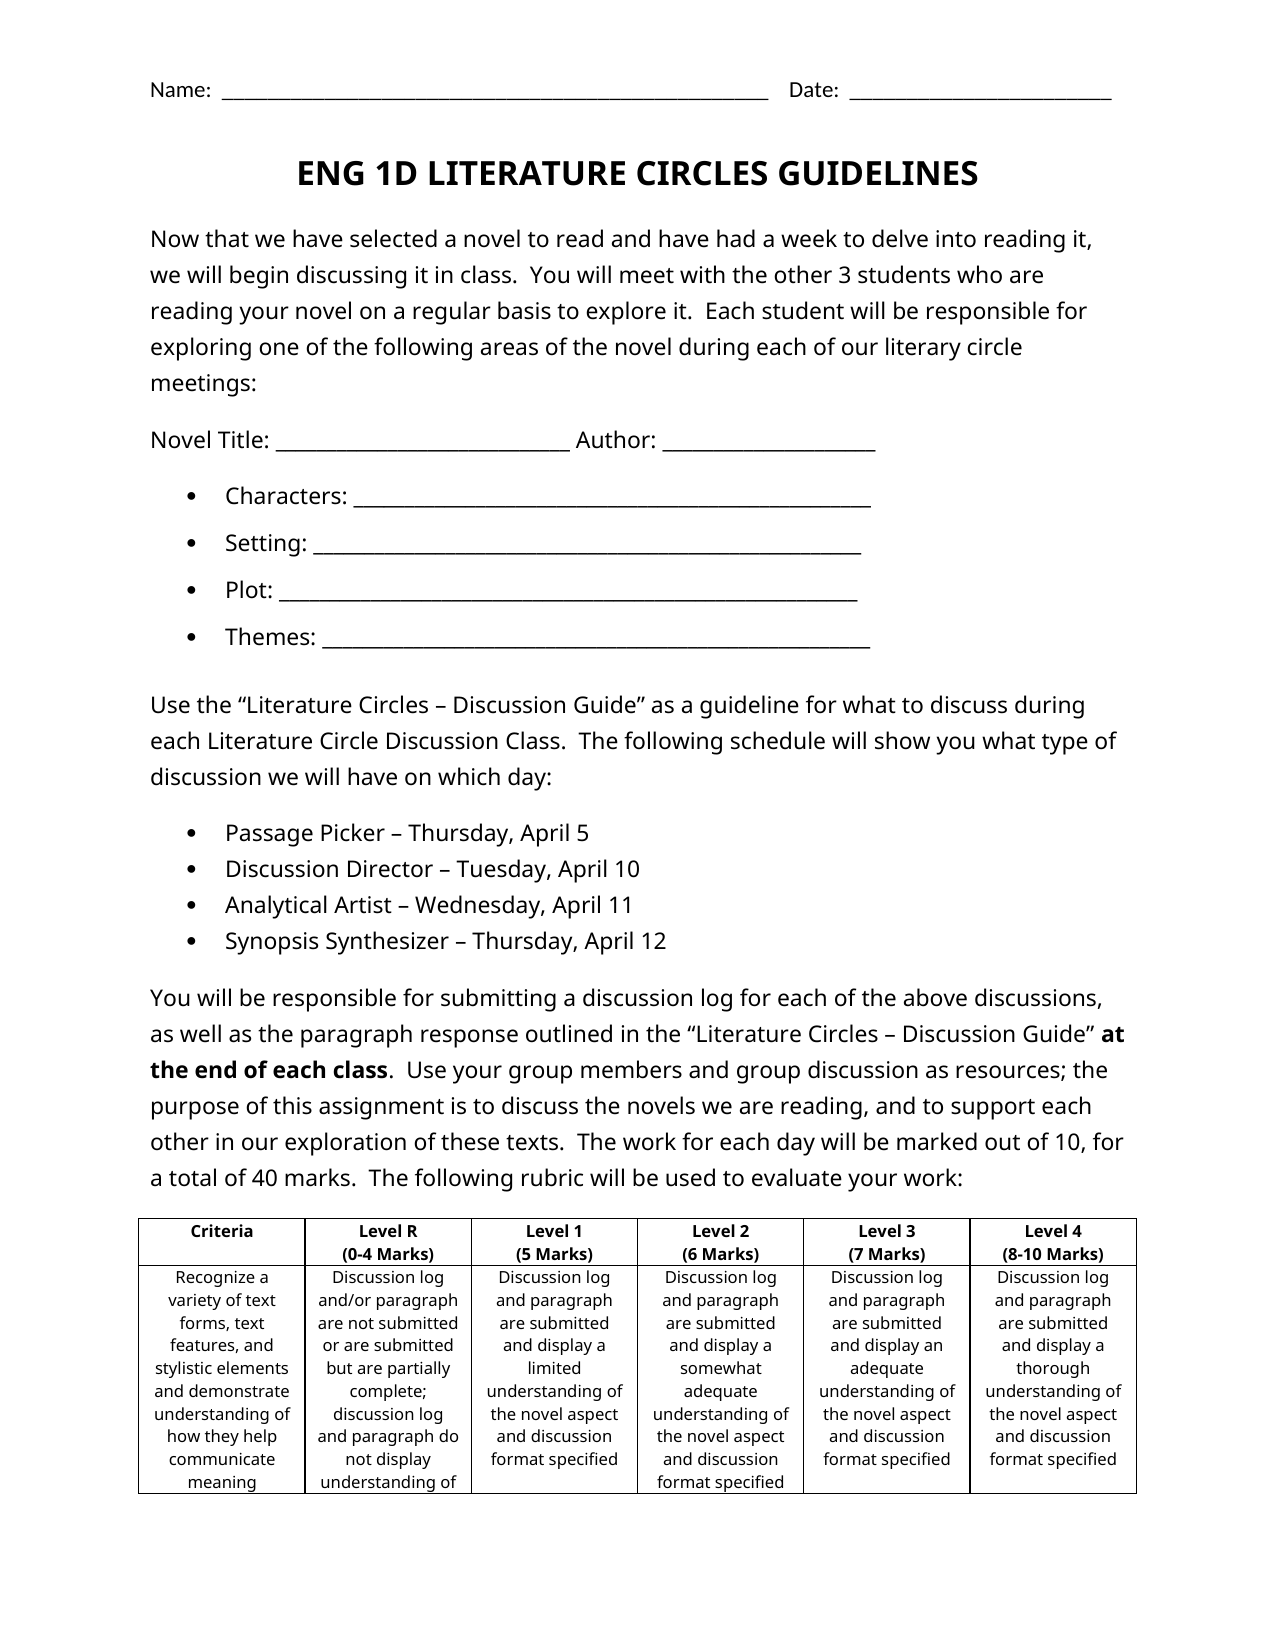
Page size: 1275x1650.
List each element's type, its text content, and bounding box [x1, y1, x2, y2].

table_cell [971, 1266, 1136, 1493]
table_header Level 2 (6 Marks) [638, 1219, 803, 1265]
table_header Criteria [139, 1219, 304, 1265]
table_header Level 3 (7 Marks) [804, 1219, 969, 1265]
list Themes: ______________________________________________________ [187, 621, 1125, 652]
list Passage Picker – Thursday, April 5 [187, 817, 1125, 848]
list Discussion Director – Tuesday, April 10 [187, 853, 1125, 884]
table_header Level 4 (8-10 Marks) [971, 1219, 1136, 1265]
table_header Level R (0-4 Marks) [306, 1219, 471, 1265]
list Analytical Artist – Wednesday, April 11 [187, 889, 1125, 920]
text Novel Title: _____________________________ Author: _____________________ [150, 423, 1125, 455]
list Plot: _________________________________________________________ [187, 574, 1125, 605]
text ENG 1D LITERATURE CIRCLES GUIDELINES [150, 150, 1125, 195]
list Synopsis Synthesizer – Thursday, April 12 [187, 925, 1125, 956]
text Use the “Literature Circles – Discussion Guide” as a guideline for what to discuss during each Literature Circle Discussion Class. The following schedule will show you what type of discussion we will have on which day: [150, 689, 1125, 792]
list Setting: ______________________________________________________ [187, 527, 1125, 558]
text You will be responsible for submitting a discussion log for each of the above discussions, as well as the paragraph response outlined in the “Literature Circles – Discussion Guide” at the end of each class. Use your group members and group discussion as resources; the purpose of this assignment is to discuss the novels we are reading, and to support each other in our exploration of these texts. The work for each day will be marked out of 10, for a total of 40 marks. The following rubric will be used to evaluate your work: [150, 982, 1125, 1193]
table_header Level 1 (5 Marks) [472, 1219, 637, 1265]
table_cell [306, 1266, 471, 1493]
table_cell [139, 1266, 304, 1493]
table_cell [804, 1266, 969, 1493]
text Now that we have selected a novel to read and have had a week to delve into reading it, we will begin discussing it in class. You will meet with the other 3 students who are reading your novel on a regular basis to explore it. Each student will be responsible for exploring one of the following areas of the novel during each of our literary circle meetings: [150, 223, 1125, 398]
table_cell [472, 1266, 637, 1493]
list Characters: ___________________________________________________ [187, 480, 1125, 512]
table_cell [638, 1266, 803, 1493]
